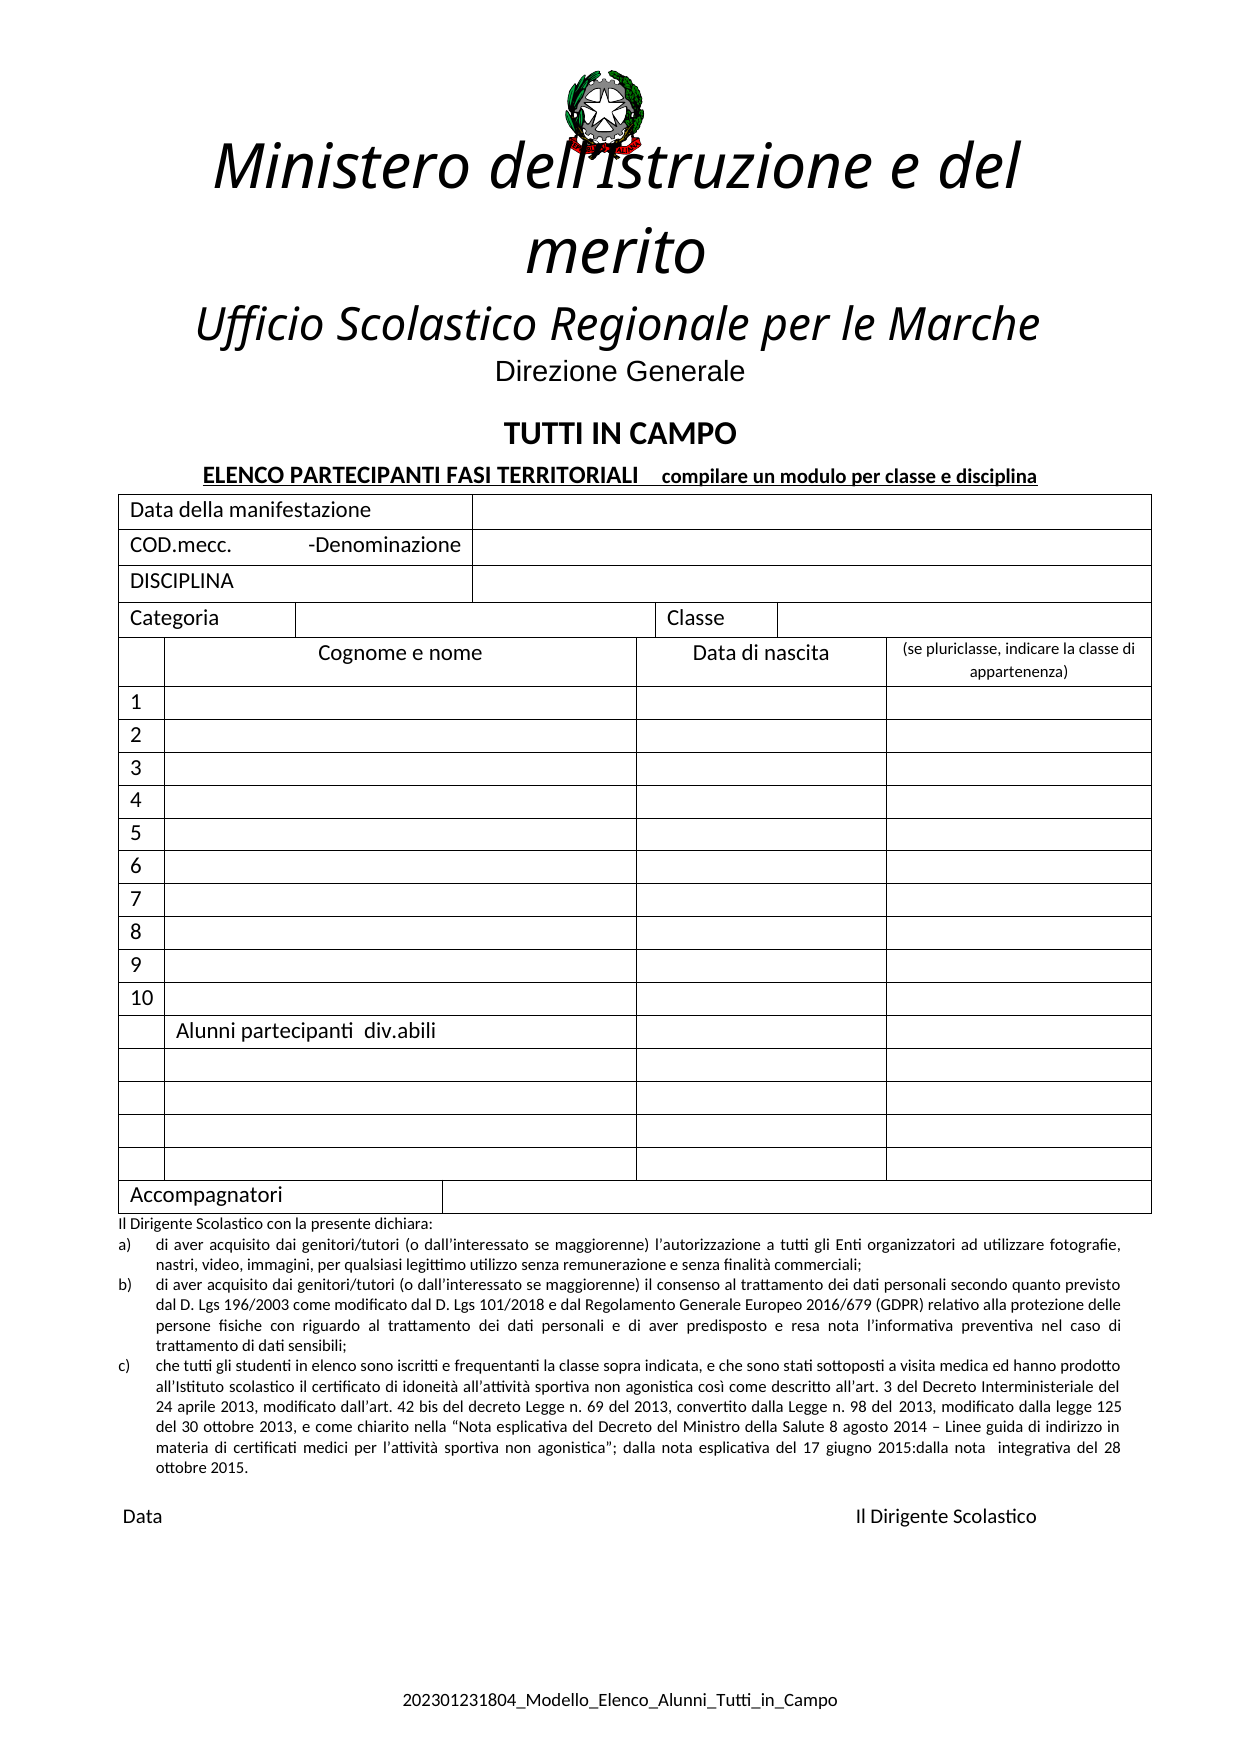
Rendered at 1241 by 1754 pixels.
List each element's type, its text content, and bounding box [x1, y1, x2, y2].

picture [564, 68, 646, 161]
table_cell [119, 1115, 164, 1147]
table_cell Cognome e nome [165, 638, 636, 686]
table_cell [473, 566, 1151, 602]
text Data Il Dirigente Scolastico [118, 1503, 1122, 1528]
table_cell [887, 1148, 1151, 1179]
table_header [473, 495, 1151, 529]
table_header Data della manifestazione [119, 495, 472, 529]
table_cell [887, 1115, 1151, 1147]
text ELENCO PARTECIPANTI FASI TERRITORIALI compilare un modulo per classe e disciplina [118, 459, 1122, 489]
table_cell [165, 950, 636, 982]
table_cell [165, 687, 636, 719]
table_cell [637, 917, 886, 949]
table_cell [165, 1049, 636, 1081]
table_cell [637, 983, 886, 1015]
table_cell COD.mecc. -Denominazione Istituto C - [119, 530, 472, 565]
table_cell [637, 884, 886, 916]
table_cell [165, 786, 636, 817]
table_cell [887, 753, 1151, 784]
table_cell [887, 1082, 1151, 1114]
table_cell [637, 687, 886, 719]
table_cell DISCIPLINA [119, 566, 472, 602]
table_cell [887, 1049, 1151, 1081]
table_cell [637, 1049, 886, 1081]
table_cell 9 [119, 950, 164, 982]
table_cell [165, 1082, 636, 1114]
table_cell 4 [119, 786, 164, 817]
table_cell 10 [119, 983, 164, 1015]
table_cell [165, 1115, 636, 1147]
table_cell [887, 950, 1151, 982]
table_cell [887, 819, 1151, 850]
table_cell [119, 1016, 164, 1048]
list di aver acquisito dai genitori/tutori (o dall’interessato se maggiorenne) il consenso al trattamento dei dati personali secondo quanto previsto dal D. Lgs 196/2003 come modificato dal D. Lgs 101/2018 e dal Regolamento Generale Europeo 2016/679 (GDPR) relativo alla protezione delle persone fisiche con riguardo al trattamento dei dati personali e di aver predisposto e resa nota l’informativa preventiva nel caso di trattamento di dati sensibili; [118, 1274, 1122, 1356]
table_cell 2 [119, 720, 164, 752]
table_cell [887, 917, 1151, 949]
table_cell 6 [119, 851, 164, 883]
table_cell [165, 819, 636, 850]
table_cell [165, 917, 636, 949]
table_cell [637, 819, 886, 850]
table_cell [443, 1181, 1151, 1212]
table_cell 8 [119, 917, 164, 949]
table_cell [887, 687, 1151, 719]
table_cell [887, 720, 1151, 752]
table_cell 3 [119, 753, 164, 784]
table_cell [165, 851, 636, 883]
table_cell [473, 530, 1151, 565]
table_cell Categoria [119, 603, 295, 637]
text TUTTI IN CAMPO [118, 412, 1122, 453]
table_cell [637, 720, 886, 752]
table_cell [887, 786, 1151, 817]
table_cell [887, 983, 1151, 1015]
table_cell Classe [656, 603, 777, 637]
table_cell [637, 851, 886, 883]
table_cell [165, 1148, 636, 1179]
table_cell [119, 1049, 164, 1081]
table_cell [637, 1082, 886, 1114]
table_cell [637, 786, 886, 817]
table_cell [165, 884, 636, 916]
table_cell 1 [119, 687, 164, 719]
table_cell (se pluriclasse, indicare la classe di appartenenza) [887, 638, 1151, 686]
table_cell [165, 753, 636, 784]
table_cell Data di nascita [637, 638, 886, 686]
table_cell [887, 884, 1151, 916]
table_cell [165, 983, 636, 1015]
table_cell [637, 950, 886, 982]
table_cell Accompagnatori [119, 1181, 442, 1212]
table_cell 5 [119, 819, 164, 850]
table_cell 7 [119, 884, 164, 916]
text Il Dirigente Scolastico con la presente dichiara: [118, 1214, 1122, 1234]
table_cell [637, 1115, 886, 1147]
table_cell [637, 1148, 886, 1179]
table_cell [165, 720, 636, 752]
table_cell [887, 1016, 1151, 1048]
list che tutti gli studenti in elenco sono iscritti e frequentanti la classe sopra indicata, e che sono stati sottoposti a visita medica ed hanno prodotto all’Istituto scolastico il certificato di idoneità all’attività sportiva non agonistica così come descritto all’art. 3 del Decreto Interministeriale del 24 aprile 2013, modificato dall’art. 42 bis del decreto Legge n. 69 del 2013, convertito dalla Legge n. 98 del 2013, modificato dalla legge 125 del 30 ottobre 2013, e come chiarito nella “Nota esplicativa del Decreto del Ministro della Salute 8 agosto 2014 – Linee guida di indirizzo in materia di certificati medici per l’attività sportiva non agonistica”; dalla nota esplicativa del 17 giugno 2015:dalla nota integrativa del 28 ottobre 2015. [118, 1356, 1122, 1477]
table_cell [637, 753, 886, 784]
table_cell [296, 603, 655, 637]
table_cell [119, 1148, 164, 1179]
table_cell [778, 603, 1151, 637]
table_cell [637, 1016, 886, 1048]
table_cell Alunni partecipanti div.abili [165, 1016, 636, 1048]
table_cell [887, 851, 1151, 883]
list di aver acquisito dai genitori/tutori (o dall’interessato se maggiorenne) l’autorizzazione a tutti gli Enti organizzatori ad utilizzare fotografie, nastri, video, immagini, per qualsiasi legittimo utilizzo senza remunerazione e senza finalità commerciali; [118, 1234, 1122, 1274]
table_cell [119, 638, 164, 686]
table_cell [119, 1082, 164, 1114]
